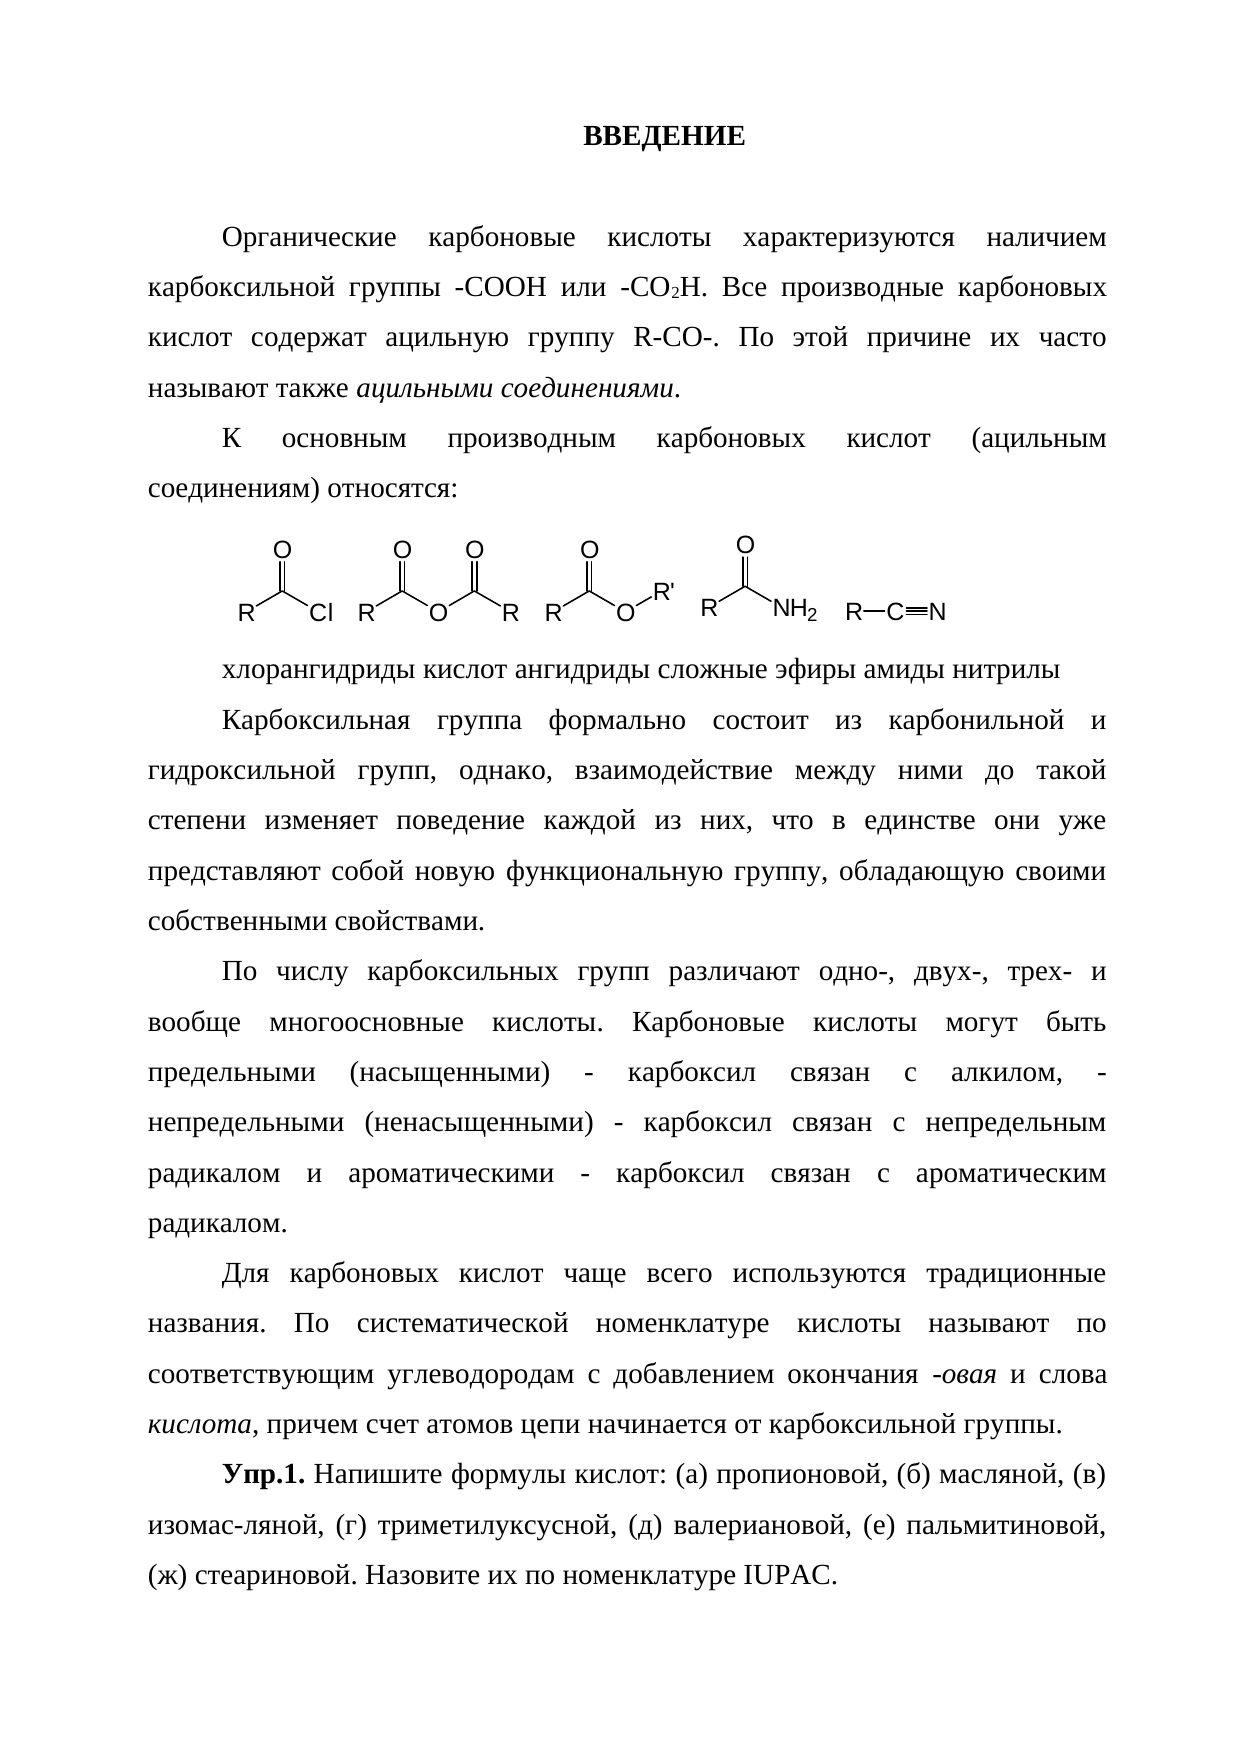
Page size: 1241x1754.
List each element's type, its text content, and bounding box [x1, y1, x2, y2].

text Для карбоновых кислот чаще всего используются традиционные названия. По систематической номенклатуре кислоты называют по соответствующим углеводородам с добавлением окончания -овая и слова кислота, причем счет атомов цепи начинается от карбоксильной группы. [148, 1255, 1107, 1440]
text К основным производным карбоновых кислот (ацильным соединениям) относятся: [148, 420, 1107, 504]
text Органические карбоновые кислоты характеризуются наличием карбоксильной группы -COOH или -СO2H. Все производные карбоновых кислот содержат ацильную группу R-CO-. По этой причине их часто называют также ацильными соединениями. [148, 219, 1107, 403]
text ВВЕДЕНИЕ [148, 118, 1107, 152]
text хлорангидриды кислот ангидриды сложные эфиры амиды нитрилы [148, 652, 1107, 685]
text Упр.1. Напишите формулы кислот: (а) пропионовой, (б) масляной, (в) изомас-ляной, (г) триметилуксусной, (д) валериановой, (е) пальмитиновой, (ж) стеариновой. Назовите их по номенклатуре IUPAC. [148, 1457, 1107, 1591]
text По числу карбоксильных групп различают одно-, двух-, трех- и вообще многоосновные кислоты. Карбоновые кислоты могут быть предельными (насыщенными) - карбоксил связан с алкилом, - непредельными (ненасыщенными) - карбоксил связан с непредельным радикалом и ароматическими - карбоксил связан с ароматическим радикалом. [148, 953, 1107, 1238]
text Карбоксильная группа формально состоит из карбонильной и гидроксильной групп, однако, взаимодействие между ними до такой степени изменяет поведение каждой из них, что в единстве они уже представляют собой новую функциональную группу, обладающую своими собственными свойствами. [148, 702, 1107, 937]
